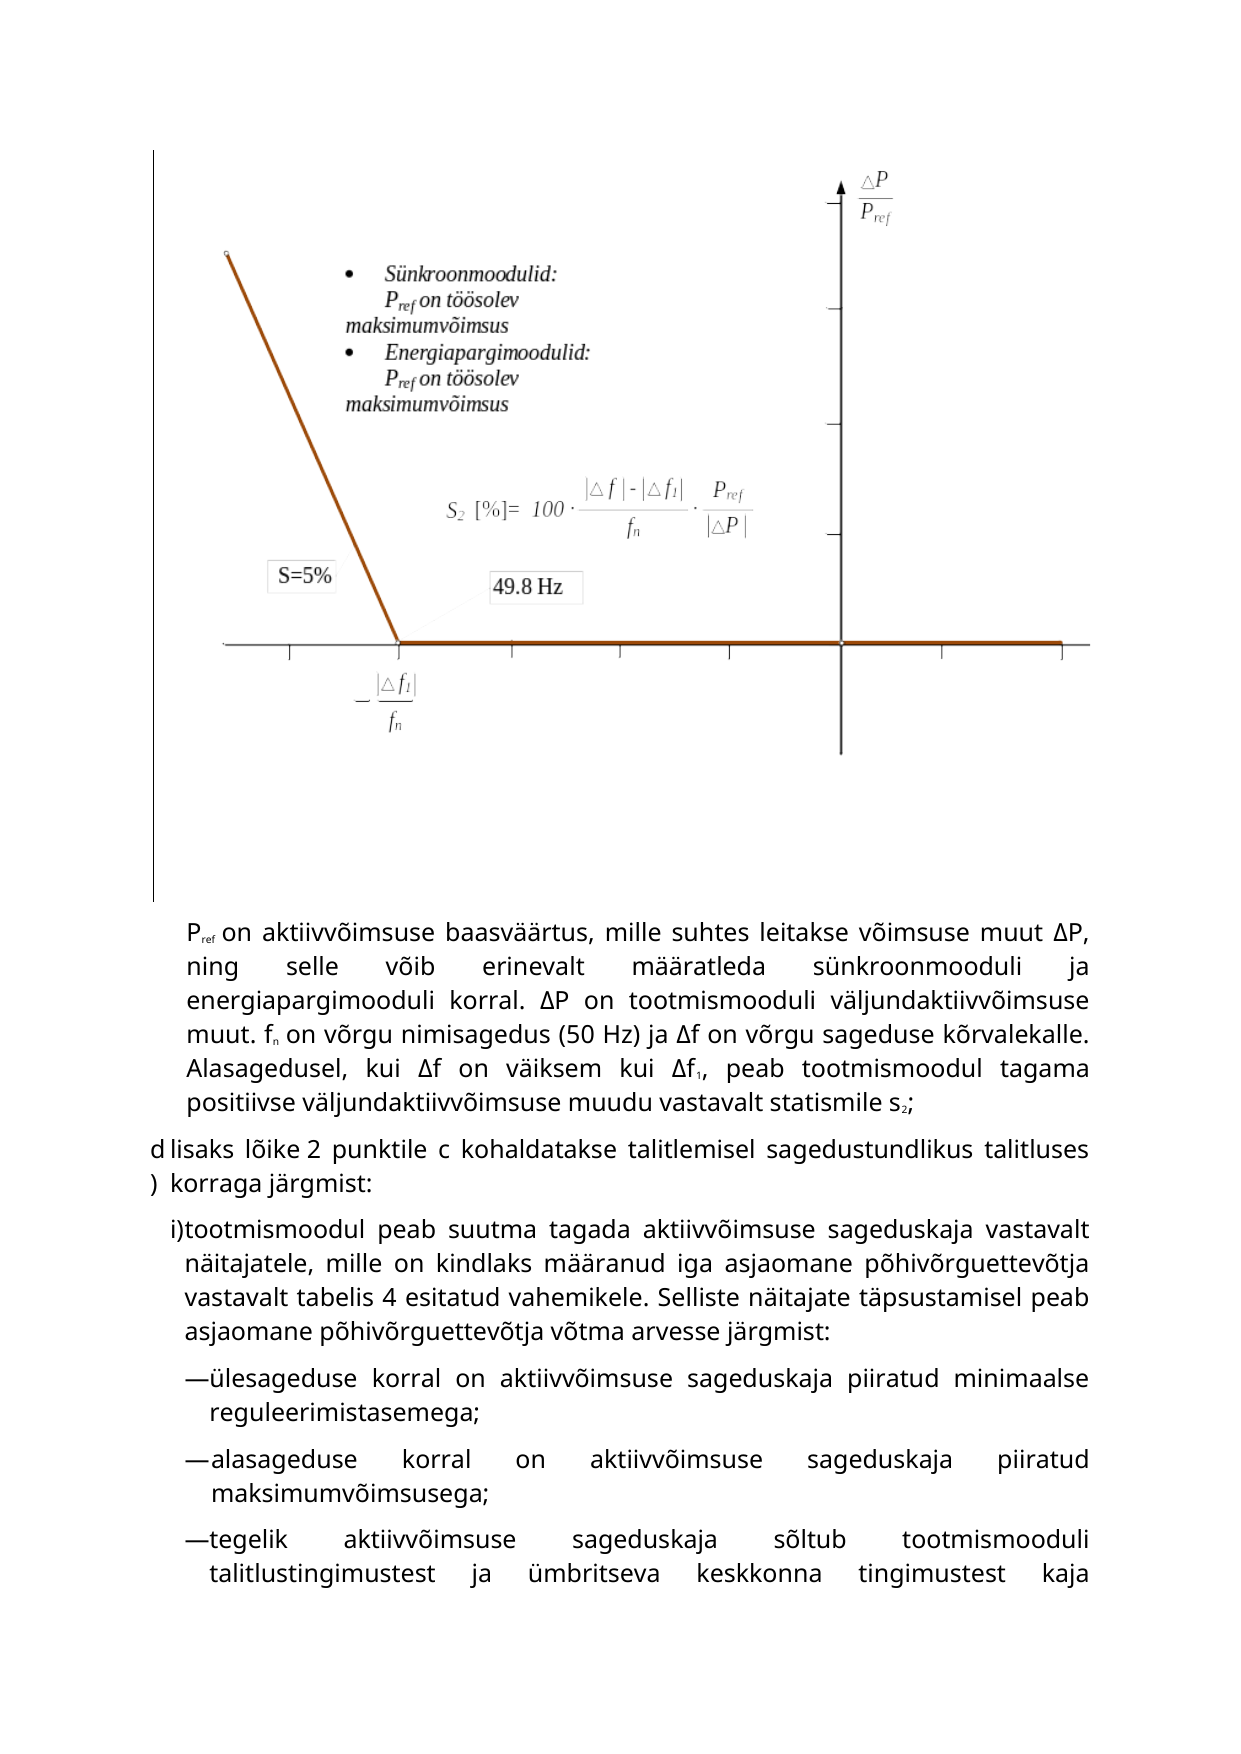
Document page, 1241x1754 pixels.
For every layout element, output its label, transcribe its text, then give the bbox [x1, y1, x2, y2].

table_header c) [150, 150, 167, 1119]
table_header d) [150, 1119, 170, 1590]
table_header lisaks artikli 13 lõikele 2 kohaldatakse C-tüüpi tootmismoodulite suhtes järgmisi nõudeid seoses alasagedusega piiratud sagedustundliku seisundiga: [168, 150, 1090, 1119]
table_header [170, 1119, 1090, 1590]
